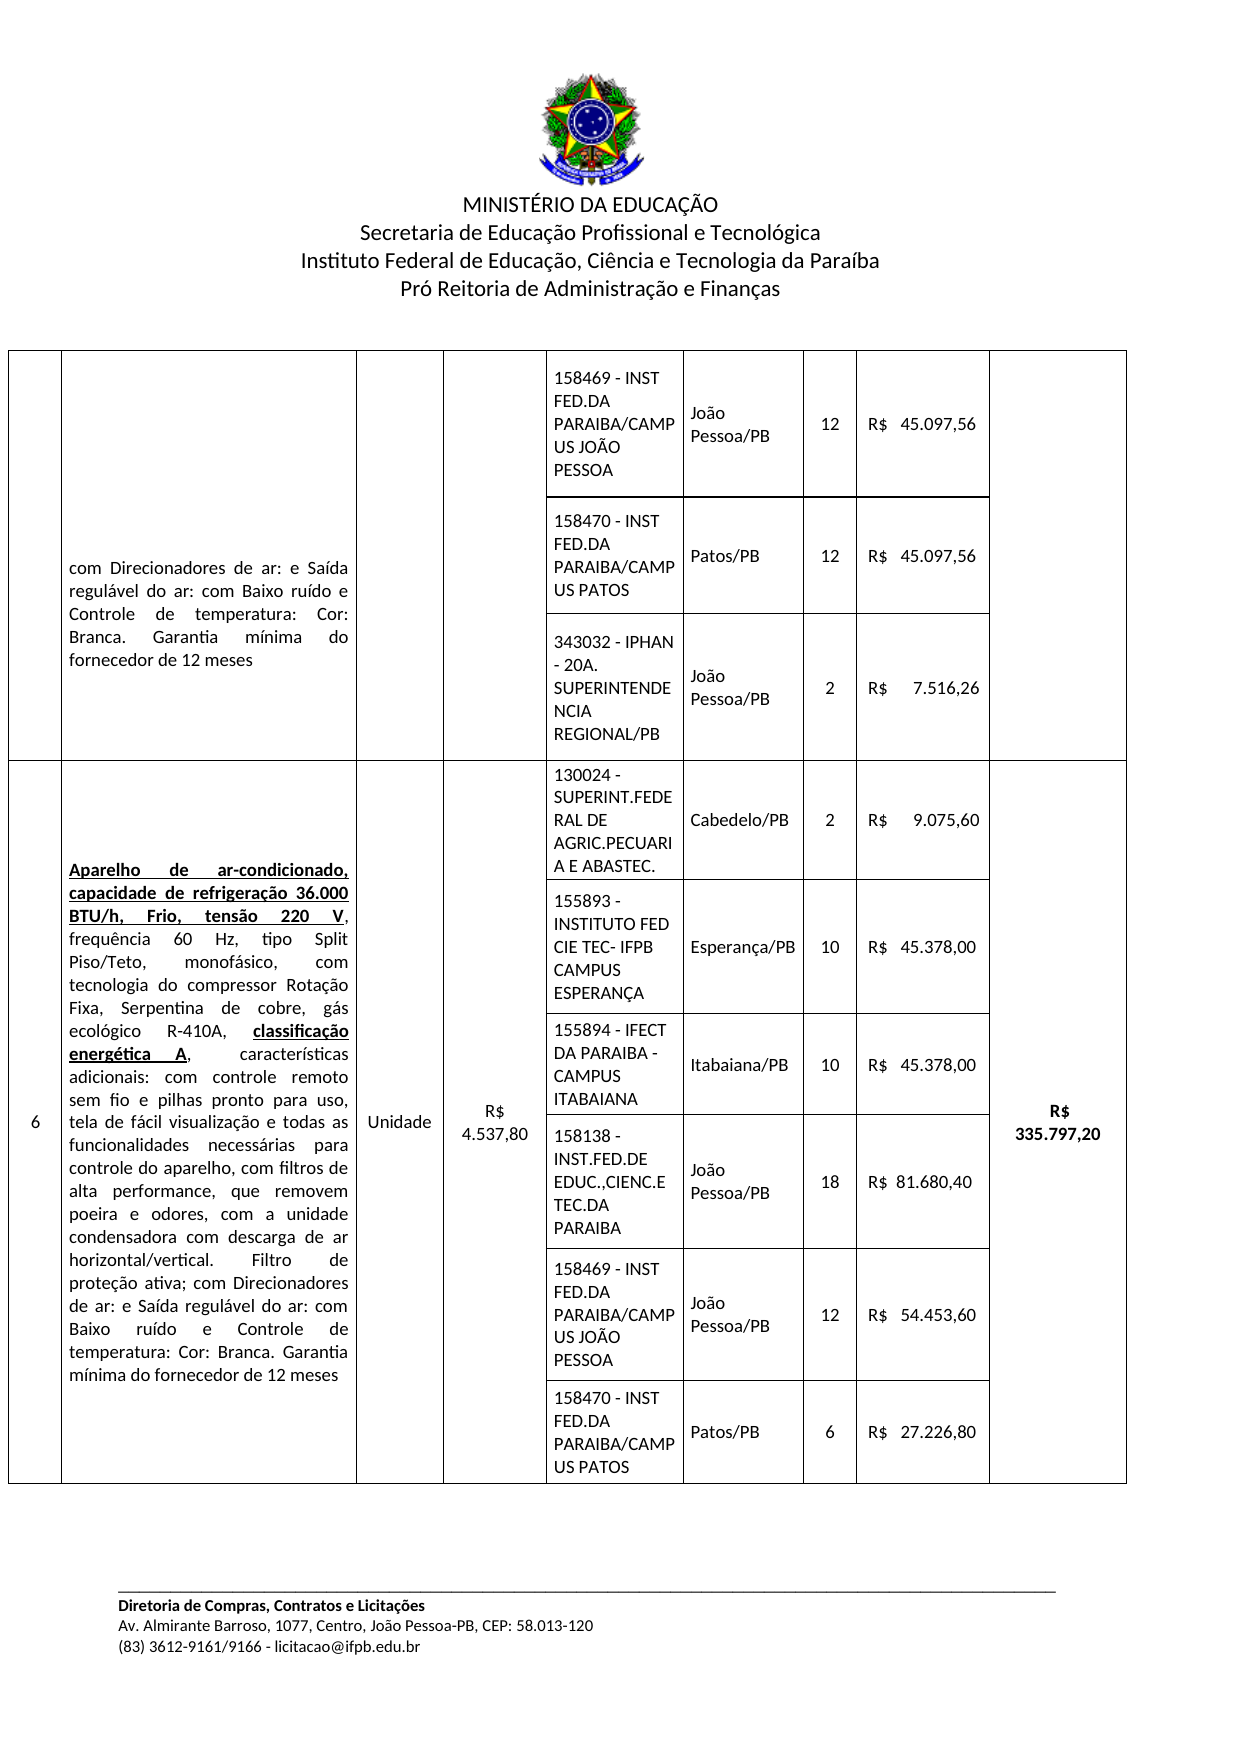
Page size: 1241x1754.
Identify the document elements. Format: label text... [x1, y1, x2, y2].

table_cell 158470 - INST FED.DA PARAIBA/CAMPUS PATOS [547, 498, 683, 613]
table_cell R$ 45.097,56 [857, 498, 989, 613]
table_cell Aparelho de ar-condicionado, capacidade de refrigeração 36.000 BTU/h, Frio, tensão 220 V, frequência 60 Hz, tipo Split Piso/Teto, monofásico, com tecnologia do compressor Rotação Fixa, Serpentina de cobre, gás ecológico R-410A, classificação energética A, características adicionais: com controle remoto sem fio e pilhas pronto para uso, tela de fácil visualização e todas as funcionalidades necessárias para controle do aparelho, com filtros de alta performance, que removem poeira e odores, com a unidade condensadora com descarga de ar horizontal/vertical. Filtro de proteção ativa; com Direcionadores de ar: e Saída regulável do ar: com Baixo ruído e Controle de temperatura: Cor: Branca. Garantia mínima do fornecedor de 12 meses [62, 761, 356, 1483]
table_cell 155894 - IFECT DA PARAIBA - CAMPUS ITABAIANA [547, 1014, 683, 1114]
table_cell R$ 45.378,00 [857, 880, 989, 1013]
table_cell Patos/PB [684, 498, 803, 613]
table_cell João Pessoa/PB [684, 1249, 803, 1380]
table_cell Patos/PB [684, 1381, 803, 1483]
table_cell 6 [804, 1381, 856, 1483]
table_cell 158469 - INST FED.DA PARAIBA/CAMPUS JOÃO PESSOA [547, 351, 683, 496]
table_cell 130024 - SUPERINT.FEDERAL DE AGRIC.PECUARIA E ABASTEC. [547, 761, 683, 879]
picture [537, 72, 644, 184]
table_cell 10 [804, 1014, 856, 1114]
table_cell 158469 - INST FED.DA PARAIBA/CAMPUS JOÃO PESSOA [547, 1249, 683, 1380]
table_cell 343032 - IPHAN - 20A. SUPERINTENDENCIA REGIONAL/PB [547, 614, 683, 760]
table_cell R$ 81.680,40 [857, 1115, 989, 1248]
table_cell João Pessoa/PB [684, 1115, 803, 1248]
table_cell R$ 9.075,60 [857, 761, 989, 879]
table_cell Itabaiana/PB [684, 1014, 803, 1114]
table_cell 12 [804, 351, 856, 496]
table_cell 2 [804, 614, 856, 760]
table_cell 155893 - INSTITUTO FED CIE TEC- IFPB CAMPUS ESPERANÇA [547, 880, 683, 1013]
table_cell Cabedelo/PB [684, 761, 803, 879]
table_cell João Pessoa/PB [684, 351, 803, 496]
table_cell R$ 54.453,60 [857, 1249, 989, 1380]
table_cell 2 [804, 761, 856, 879]
table_cell 158470 - INST FED.DA PARAIBA/CAMPUS PATOS [547, 1381, 683, 1483]
table_cell 6 [9, 761, 61, 1483]
table_cell R$ 7.516,26 [857, 614, 989, 760]
table_cell R$ 27.226,80 [857, 1381, 989, 1483]
table_cell 158138 - INST.FED.DE EDUC.,CIENC.E TEC.DA PARAIBA [547, 1115, 683, 1248]
table_cell R$ 4.537,80 [444, 761, 546, 1483]
table_cell 10 [804, 880, 856, 1013]
table_cell João Pessoa/PB [684, 614, 803, 760]
table_cell 18 [804, 1115, 856, 1248]
table_cell 12 [804, 498, 856, 613]
table_cell R$ 335.797,20 [990, 761, 1126, 1483]
table_cell R$ 45.097,56 [857, 351, 989, 496]
table_cell 12 [804, 1249, 856, 1380]
table_cell R$ 45.378,00 [857, 1014, 989, 1114]
table_cell Unidade [357, 761, 443, 1483]
table_cell Esperança/PB [684, 880, 803, 1013]
